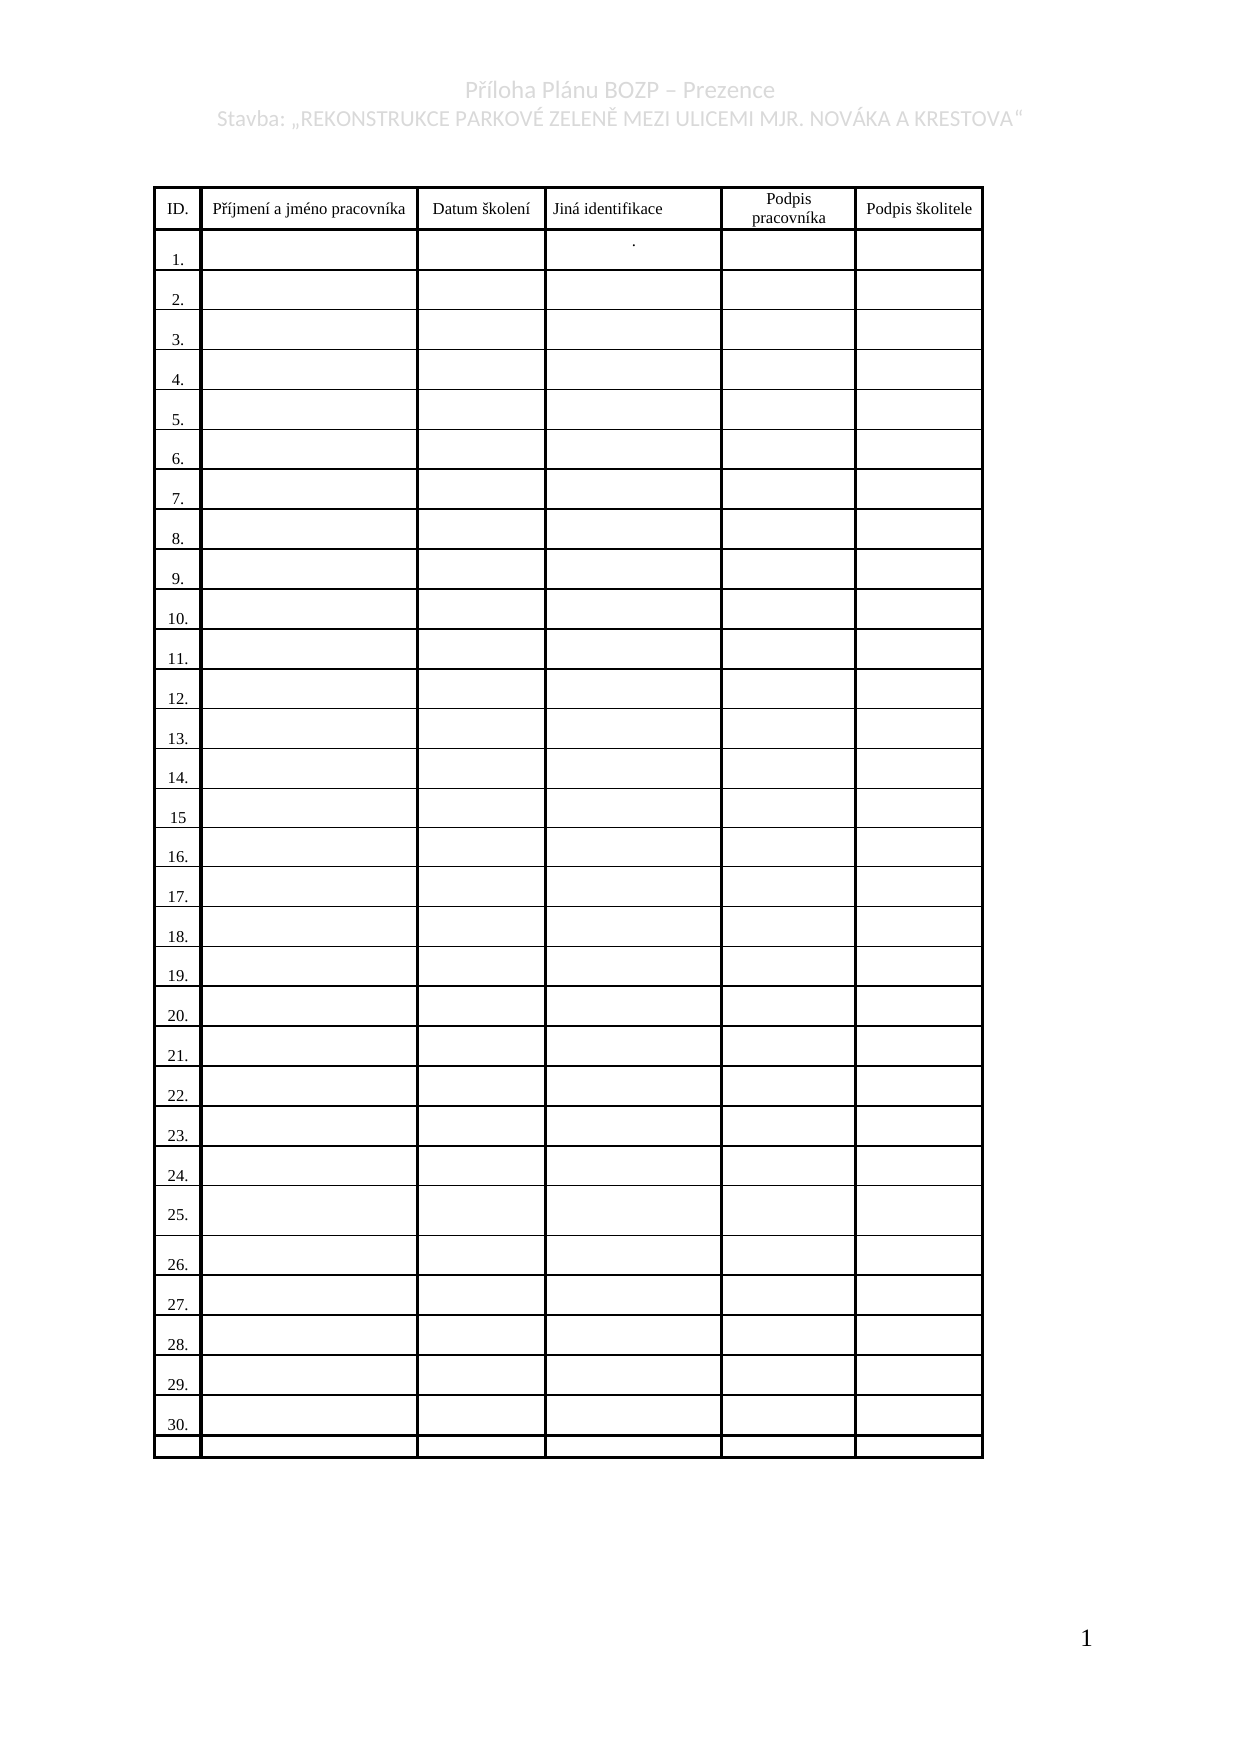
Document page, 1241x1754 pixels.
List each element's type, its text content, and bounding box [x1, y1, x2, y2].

table_cell [857, 1437, 981, 1456]
table_cell [857, 1236, 981, 1274]
table_cell [419, 231, 544, 269]
table_cell [203, 670, 416, 708]
table_cell [419, 510, 544, 548]
table_cell [857, 1396, 981, 1434]
table_cell [419, 430, 544, 468]
table_cell [547, 670, 720, 708]
table_cell [419, 907, 544, 946]
table_cell [203, 1316, 416, 1354]
table_cell [547, 510, 720, 548]
table_cell [857, 947, 981, 985]
table_cell [547, 430, 720, 468]
table_cell [723, 590, 854, 628]
table_cell 23. [156, 1107, 199, 1145]
table_cell [547, 867, 720, 906]
table_header Jiná identifikace [547, 189, 720, 227]
table_cell [203, 1396, 416, 1434]
table_cell [419, 670, 544, 708]
table_cell 1. [156, 231, 199, 269]
table_cell 4. [156, 350, 199, 388]
table_cell [419, 1186, 544, 1235]
table_cell [857, 271, 981, 309]
table_cell [857, 867, 981, 906]
table_cell [547, 987, 720, 1025]
table_cell [723, 1276, 854, 1314]
table_cell 28. [156, 1316, 199, 1354]
table_cell 25. [156, 1186, 199, 1235]
table_cell [203, 550, 416, 588]
table_cell [547, 1276, 720, 1314]
table_cell [723, 1186, 854, 1235]
table_cell [857, 1147, 981, 1185]
table_cell [419, 470, 544, 508]
table_cell [419, 749, 544, 787]
table_cell 14. [156, 749, 199, 787]
table_cell [723, 1396, 854, 1434]
table_cell [723, 709, 854, 748]
table_cell [203, 709, 416, 748]
table_cell [203, 749, 416, 787]
table_header ID. [156, 189, 199, 227]
table_cell 26. [156, 1236, 199, 1274]
table_cell [723, 947, 854, 985]
table_cell [723, 867, 854, 906]
table_cell [547, 789, 720, 827]
table_cell 10. [156, 590, 199, 628]
table_cell [723, 510, 854, 548]
table_cell [547, 1147, 720, 1185]
table_cell [723, 470, 854, 508]
table_cell [419, 1316, 544, 1354]
table_cell [419, 590, 544, 628]
table_cell [419, 1437, 544, 1456]
table_cell [547, 828, 720, 866]
table_cell [547, 390, 720, 428]
table_cell [203, 987, 416, 1025]
table_cell [203, 1067, 416, 1105]
table_cell [723, 550, 854, 588]
table_cell [547, 1186, 720, 1235]
table_header Příjmení a jméno pracovníka [203, 189, 416, 227]
table_cell [857, 231, 981, 269]
table_cell [723, 271, 854, 309]
table_cell [547, 271, 720, 309]
table_cell 8. [156, 510, 199, 548]
table_cell [203, 271, 416, 309]
table_cell [419, 550, 544, 588]
table_cell [857, 828, 981, 866]
table_cell [203, 1027, 416, 1065]
table_cell [547, 550, 720, 588]
table_cell 21. [156, 1027, 199, 1065]
table_cell [547, 1067, 720, 1105]
table_cell [156, 1437, 199, 1456]
table_cell [203, 470, 416, 508]
table_cell [857, 1107, 981, 1145]
table_cell [723, 789, 854, 827]
table_cell [857, 550, 981, 588]
table_cell [419, 630, 544, 668]
table_cell [419, 987, 544, 1025]
table_cell [547, 1236, 720, 1274]
table_cell [547, 1356, 720, 1394]
table_cell [203, 1236, 416, 1274]
table_cell 18. [156, 907, 199, 946]
table_cell 20. [156, 987, 199, 1025]
table_cell [723, 1356, 854, 1394]
table_cell [203, 1107, 416, 1145]
table_cell 2. [156, 271, 199, 309]
table_cell [723, 430, 854, 468]
table_cell [723, 1147, 854, 1185]
table_cell [203, 947, 416, 985]
table_cell [419, 390, 544, 428]
table_cell [203, 867, 416, 906]
table_cell [723, 1316, 854, 1354]
table_cell [547, 630, 720, 668]
table_cell 22. [156, 1067, 199, 1105]
table_cell [547, 947, 720, 985]
table_cell 7. [156, 470, 199, 508]
table_cell 16. [156, 828, 199, 866]
table_cell 12. [156, 670, 199, 708]
table_cell [547, 310, 720, 349]
table_cell [857, 1356, 981, 1394]
table_cell 9. [156, 550, 199, 588]
table_cell [419, 1067, 544, 1105]
table_cell 3. [156, 310, 199, 349]
table_cell [547, 470, 720, 508]
table_cell [203, 1147, 416, 1185]
table_cell [857, 670, 981, 708]
table_cell [419, 828, 544, 866]
table_cell [857, 390, 981, 428]
table_cell [203, 1437, 416, 1456]
table_cell [203, 1186, 416, 1235]
table_cell [723, 630, 854, 668]
table_cell [419, 271, 544, 309]
table_cell [723, 828, 854, 866]
table_cell [857, 1276, 981, 1314]
table_cell [547, 709, 720, 748]
table_cell [203, 828, 416, 866]
table_cell 19. [156, 947, 199, 985]
table_cell [857, 1027, 981, 1065]
table_cell [547, 590, 720, 628]
table_cell 17. [156, 867, 199, 906]
table_cell [203, 350, 416, 388]
table_cell 5. [156, 390, 199, 428]
table_cell [547, 350, 720, 388]
table_cell [419, 310, 544, 349]
table_cell [203, 510, 416, 548]
table_cell [857, 310, 981, 349]
table_cell [857, 709, 981, 748]
table_cell [419, 1396, 544, 1434]
table_cell [857, 907, 981, 946]
table_cell [419, 867, 544, 906]
table_cell [857, 987, 981, 1025]
table_cell [419, 1276, 544, 1314]
table_cell 30. [156, 1396, 199, 1434]
table_cell [419, 709, 544, 748]
table_cell [419, 947, 544, 985]
table_cell [419, 1107, 544, 1145]
table_cell [857, 510, 981, 548]
table_cell [857, 350, 981, 388]
table_cell [723, 1067, 854, 1105]
table_cell [203, 430, 416, 468]
table_cell [203, 590, 416, 628]
table_cell [203, 630, 416, 668]
table_cell [857, 1316, 981, 1354]
table_cell [203, 907, 416, 946]
table_cell [203, 390, 416, 428]
table_cell [547, 1027, 720, 1065]
table_cell [723, 1437, 854, 1456]
table_cell [419, 1356, 544, 1394]
table_cell [419, 1236, 544, 1274]
table_cell [723, 1027, 854, 1065]
table_cell [857, 590, 981, 628]
table_cell [857, 749, 981, 787]
table_cell [203, 231, 416, 269]
table_header Datum školení [419, 189, 544, 227]
table_cell [857, 1186, 981, 1235]
table_cell . [547, 231, 720, 269]
table_header Podpis pracovníka [723, 189, 854, 227]
table_cell [723, 749, 854, 787]
table_cell [547, 907, 720, 946]
table_cell 11. [156, 630, 199, 668]
table_cell [857, 789, 981, 827]
table_cell [723, 350, 854, 388]
table_cell 27. [156, 1276, 199, 1314]
table_cell [203, 310, 416, 349]
table_cell 15 [156, 789, 199, 827]
table_cell [419, 1147, 544, 1185]
table_cell [203, 789, 416, 827]
table_cell 29. [156, 1356, 199, 1394]
table_cell [857, 630, 981, 668]
table_cell [723, 390, 854, 428]
table_cell [419, 350, 544, 388]
table_header Podpis školitele [857, 189, 981, 227]
table_cell 24. [156, 1147, 199, 1185]
table_cell [723, 1107, 854, 1145]
table_cell 13. [156, 709, 199, 748]
table_cell 6. [156, 430, 199, 468]
table_cell [857, 430, 981, 468]
table_cell [547, 1437, 720, 1456]
table_cell [723, 987, 854, 1025]
table_cell [203, 1356, 416, 1394]
table_cell [203, 1276, 416, 1314]
table_cell [723, 670, 854, 708]
table_cell [723, 1236, 854, 1274]
table_cell [723, 310, 854, 349]
table_cell [857, 470, 981, 508]
table_cell [547, 1107, 720, 1145]
table_cell [723, 231, 854, 269]
table_cell [419, 1027, 544, 1065]
table_cell [547, 1316, 720, 1354]
table_cell [547, 1396, 720, 1434]
table_cell [547, 749, 720, 787]
table_cell [857, 1067, 981, 1105]
table_cell [723, 907, 854, 946]
table_cell [419, 789, 544, 827]
